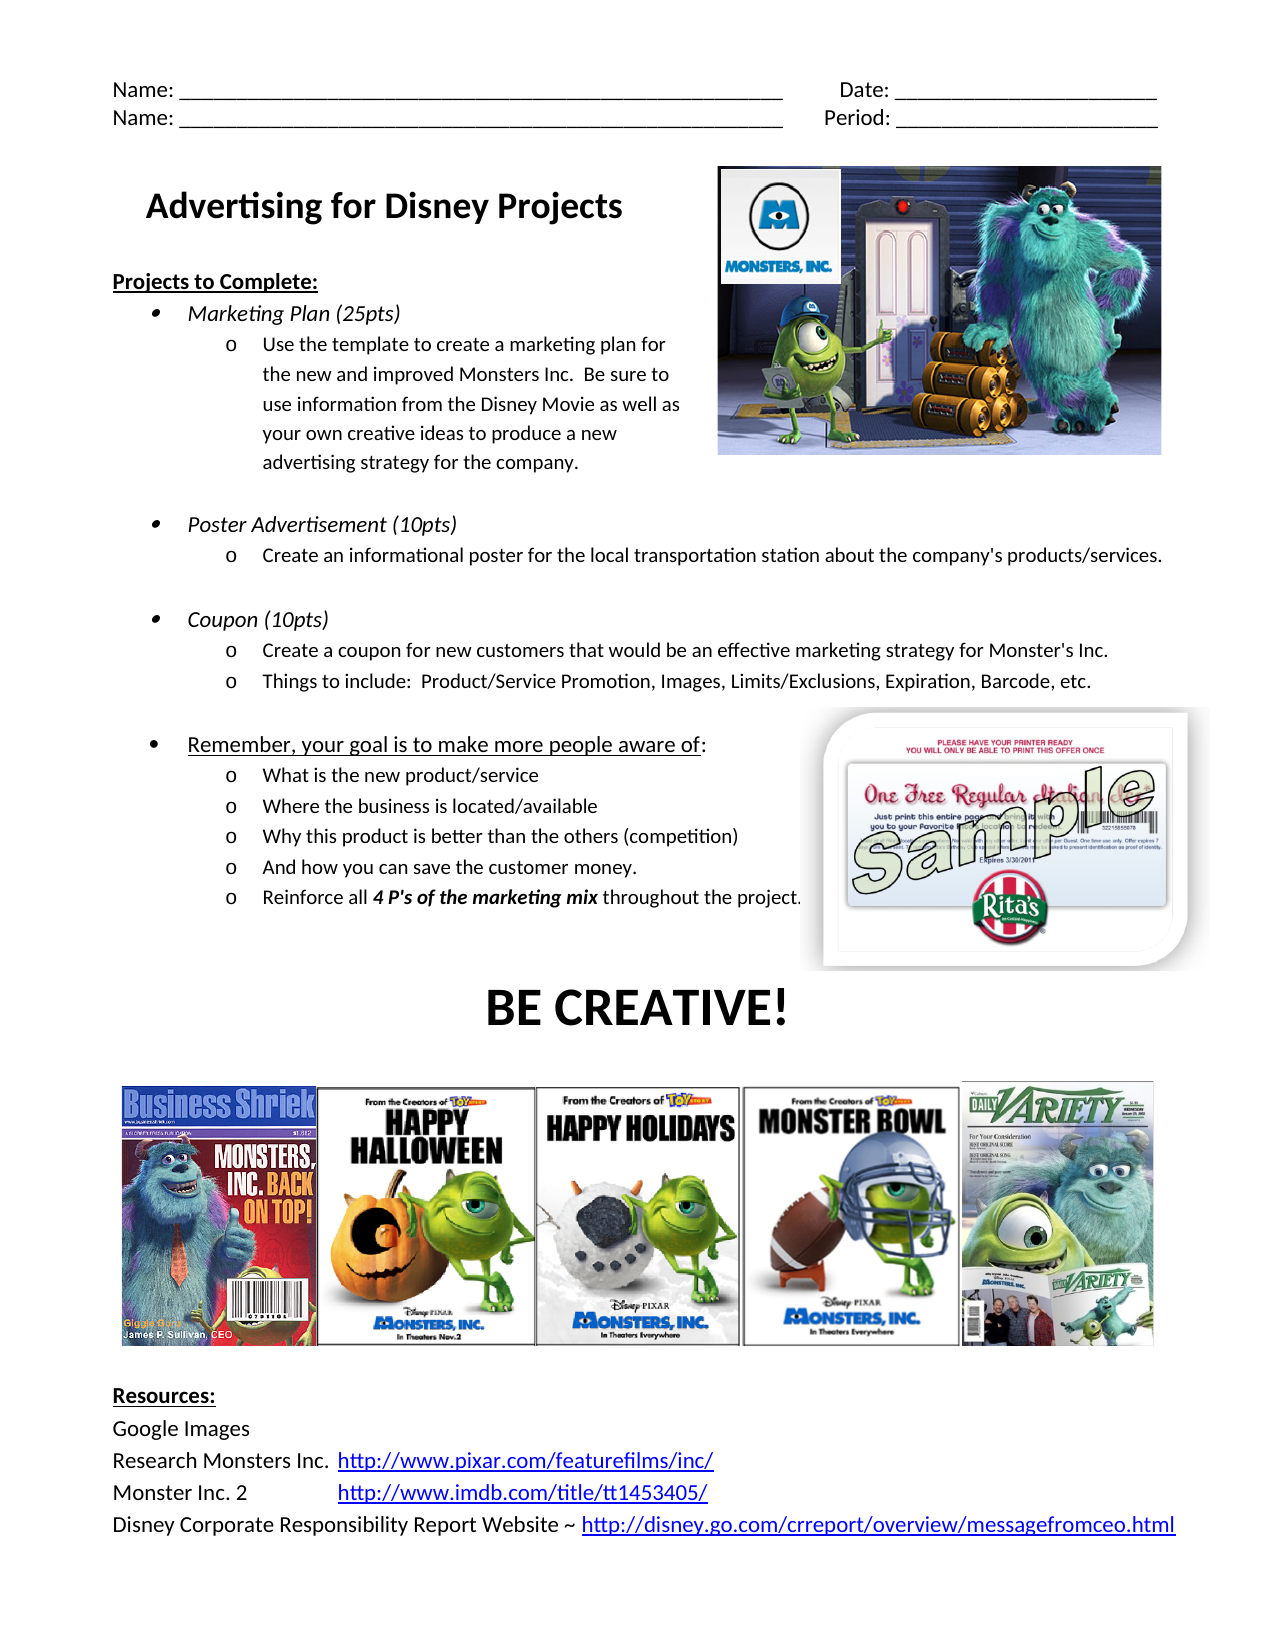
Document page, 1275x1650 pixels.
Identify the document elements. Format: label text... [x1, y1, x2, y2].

text Research Monsters Inc. http://www.pixar.com/featurefilms/inc/ [112, 1446, 1162, 1474]
list Create a coupon for new customers that would be an effective marketing strategy for Monster's Inc. [225, 637, 1162, 664]
text Advertising for Disney Projects [112, 182, 656, 228]
list Why this product is better than the others (competition) [225, 823, 800, 850]
text Disney Corporate Responsibility Report Website ~ http://disney.go.com/crreport/overview/messagefromceo.html [112, 1510, 1200, 1538]
list Things to include: Product/Service Promotion, Images, Limits/Exclusions, Expiration, Barcode, etc. [225, 668, 1162, 694]
list Reinforce all 4 P's of the marketing mix throughout the project. [225, 884, 800, 911]
list Use the template to create a marketing plan for the new and improved Monsters Inc. Be sure to use information from the Disney Movie as well as your own creative ideas to produce a new advertising strategy for the company. [225, 331, 694, 474]
list Remember, your goal is to make more people aware of: [150, 731, 800, 758]
text Projects to Complete: [112, 267, 717, 295]
text BE CREATIVE! [112, 973, 1162, 1039]
text Monster Inc. 2 http://www.imdb.com/title/tt1453405/ [112, 1478, 1162, 1506]
picture [800, 707, 1210, 971]
list Where the business is located/available [225, 793, 800, 819]
list And how you can save the customer money. [225, 854, 800, 880]
picture [121, 1081, 1154, 1346]
text Resources: [112, 1382, 1162, 1409]
text Google Images [112, 1414, 1162, 1442]
list Marketing Plan (25pts) [150, 299, 717, 327]
list Coupon (10pts) [150, 605, 1162, 633]
list Create an informational poster for the local transportation station about the company's products/services. [225, 543, 1181, 569]
picture [717, 165, 1162, 455]
list What is the new product/service [225, 763, 800, 789]
list Poster Advertisement (10pts) [150, 511, 1162, 538]
